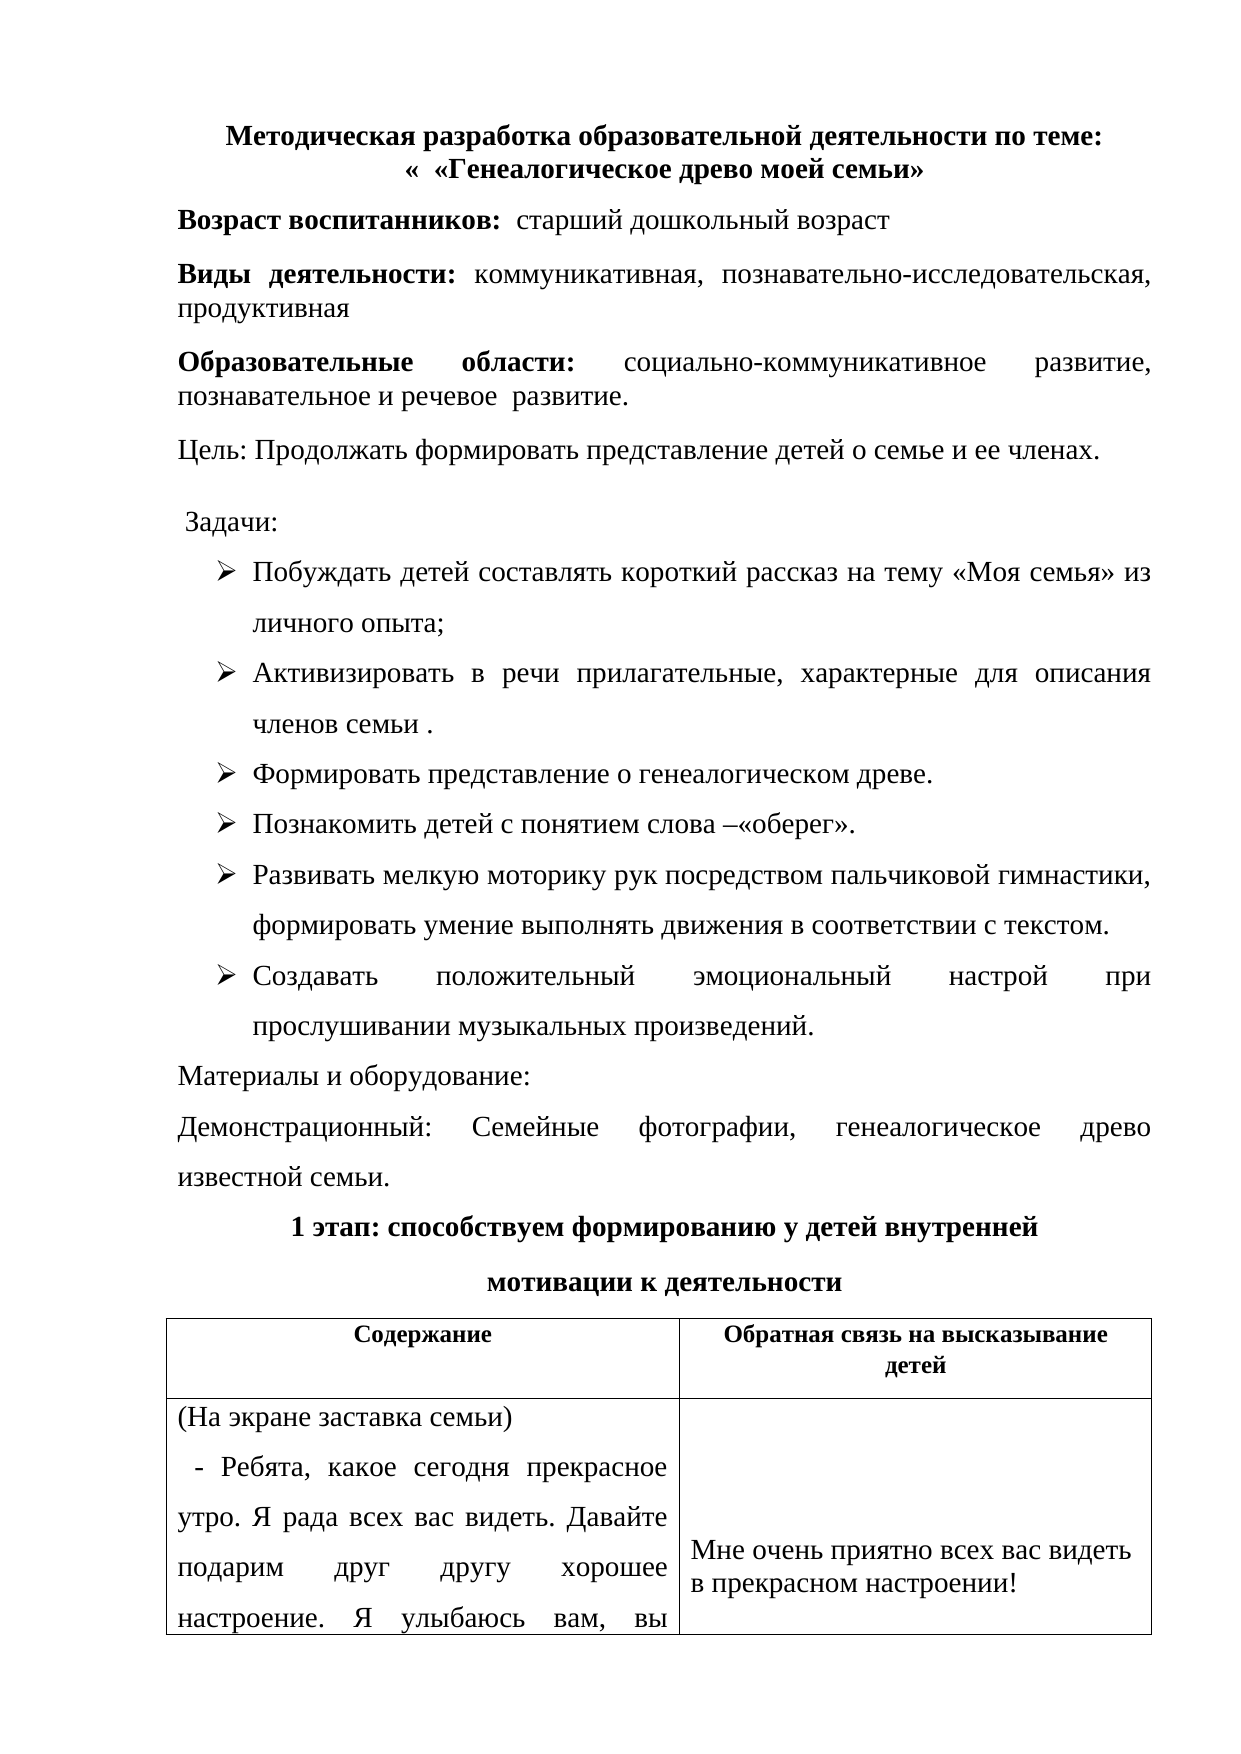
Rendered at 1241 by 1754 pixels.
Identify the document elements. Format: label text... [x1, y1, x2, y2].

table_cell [680, 1399, 1151, 1633]
text Образовательные области: социально-коммуникативное развитие, познавательное и речевое развитие. [177, 344, 1152, 411]
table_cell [167, 1399, 679, 1633]
text Цель: Продолжать формировать представление детей о семье и ее членах. [177, 432, 1152, 466]
text Методическая разработка образовательной деятельности по теме: [177, 118, 1152, 152]
list Побуждать детей составлять короткий рассказ на тему «Моя семья» из личного опыта; [215, 554, 1152, 638]
text Демонстрационный: Семейные фотографии, генеалогическое древо известной семьи. [177, 1109, 1152, 1192]
list Познакомить детей с понятием слова –«оберег». [215, 806, 1152, 840]
text Виды деятельности: коммуникативная, познавательно-исследовательская, продуктивная [177, 256, 1152, 323]
table_header Содержание [167, 1319, 679, 1398]
text Задачи: [177, 504, 1152, 538]
text Материалы и оборудование: [177, 1058, 1152, 1092]
table_header Обратная связь на высказывание детей [680, 1319, 1151, 1398]
list Формировать представление о генеалогическом древе. [215, 756, 1152, 790]
list Создавать положительный эмоциональный настрой при прослушивании музыкальных произведений. [215, 958, 1152, 1042]
text « «Генеалогическое древо моей семьи» [177, 152, 1152, 185]
text 1 этап: способствуем формированию у детей внутренней [177, 1209, 1152, 1243]
text Возраст воспитанников: старший дошкольный возраст [177, 202, 1152, 236]
list Активизировать в речи прилагательные, характерные для описания членов семьи . [215, 655, 1152, 739]
text мотивации к деятельности [177, 1264, 1152, 1297]
list Развивать мелкую моторику рук посредством пальчиковой гимнастики, формировать умение выполнять движения в соответствии с текстом. [215, 857, 1152, 941]
